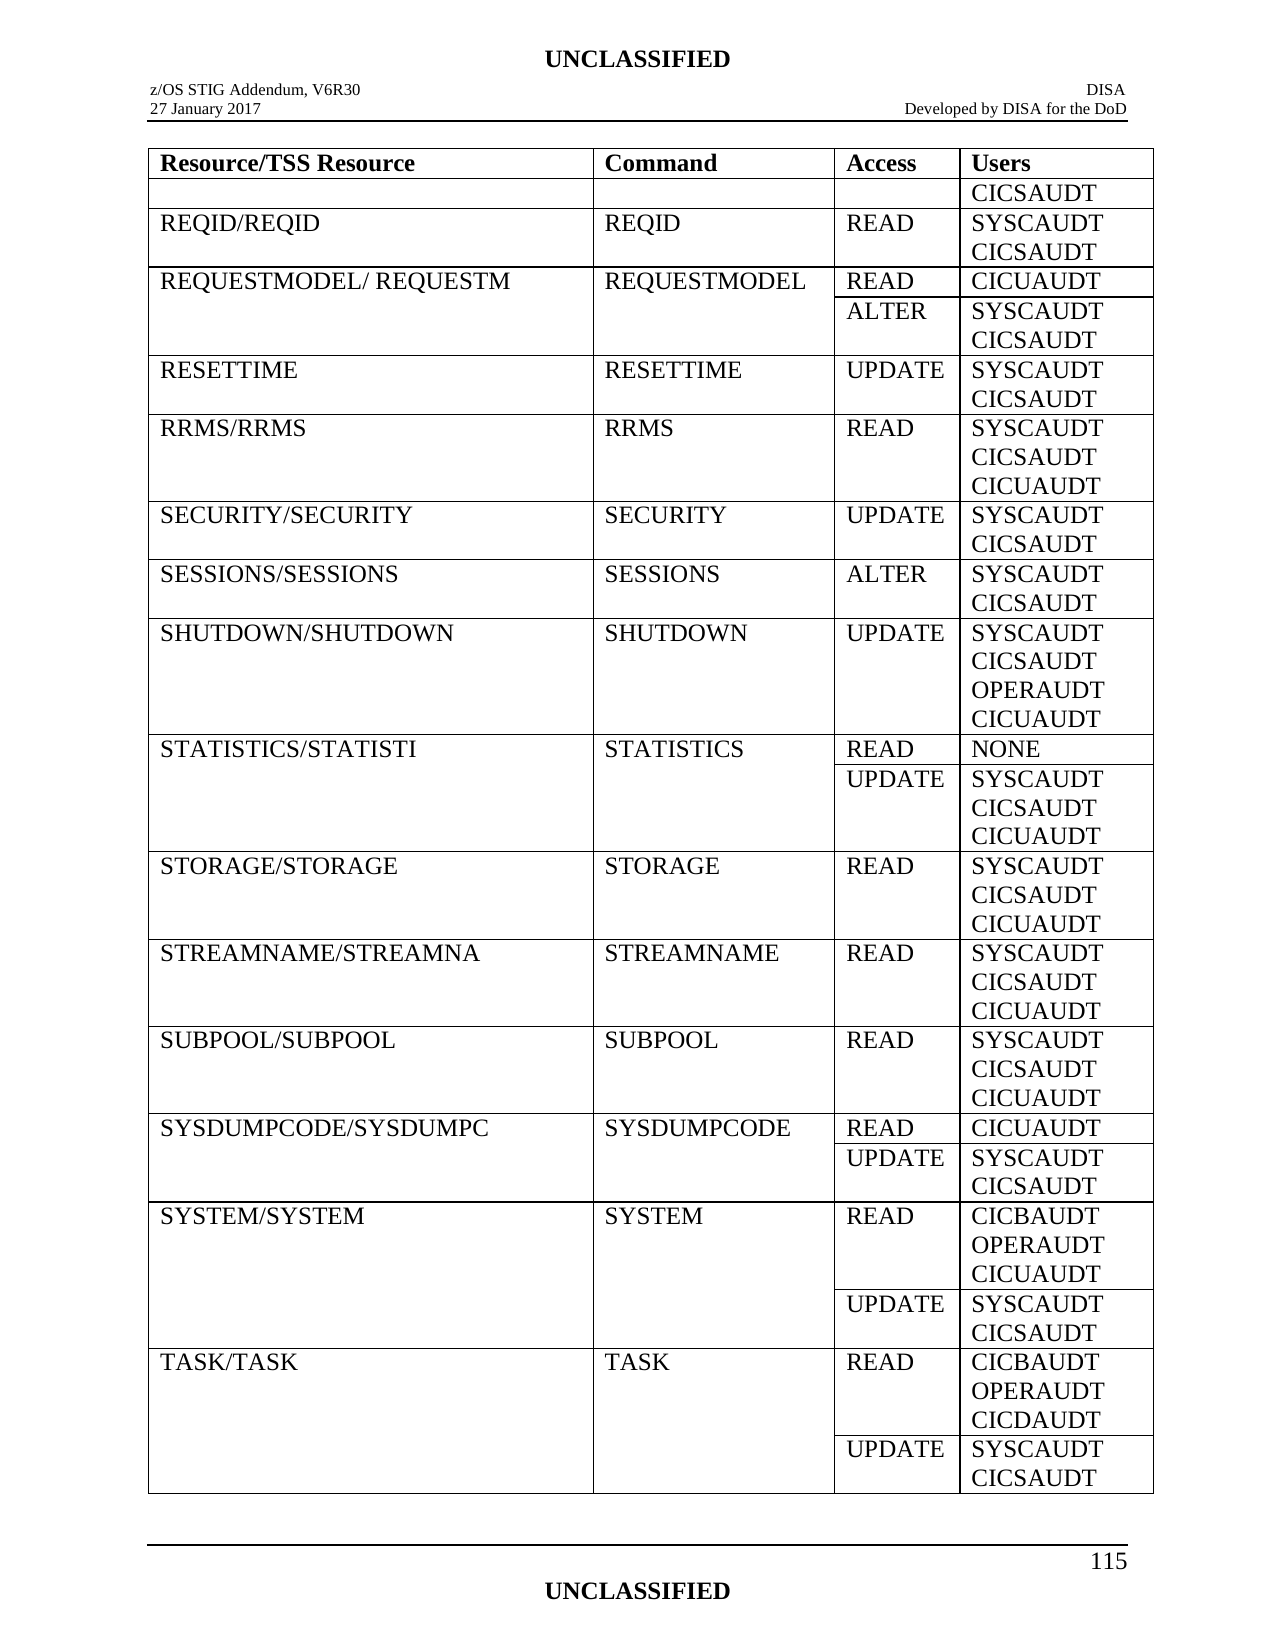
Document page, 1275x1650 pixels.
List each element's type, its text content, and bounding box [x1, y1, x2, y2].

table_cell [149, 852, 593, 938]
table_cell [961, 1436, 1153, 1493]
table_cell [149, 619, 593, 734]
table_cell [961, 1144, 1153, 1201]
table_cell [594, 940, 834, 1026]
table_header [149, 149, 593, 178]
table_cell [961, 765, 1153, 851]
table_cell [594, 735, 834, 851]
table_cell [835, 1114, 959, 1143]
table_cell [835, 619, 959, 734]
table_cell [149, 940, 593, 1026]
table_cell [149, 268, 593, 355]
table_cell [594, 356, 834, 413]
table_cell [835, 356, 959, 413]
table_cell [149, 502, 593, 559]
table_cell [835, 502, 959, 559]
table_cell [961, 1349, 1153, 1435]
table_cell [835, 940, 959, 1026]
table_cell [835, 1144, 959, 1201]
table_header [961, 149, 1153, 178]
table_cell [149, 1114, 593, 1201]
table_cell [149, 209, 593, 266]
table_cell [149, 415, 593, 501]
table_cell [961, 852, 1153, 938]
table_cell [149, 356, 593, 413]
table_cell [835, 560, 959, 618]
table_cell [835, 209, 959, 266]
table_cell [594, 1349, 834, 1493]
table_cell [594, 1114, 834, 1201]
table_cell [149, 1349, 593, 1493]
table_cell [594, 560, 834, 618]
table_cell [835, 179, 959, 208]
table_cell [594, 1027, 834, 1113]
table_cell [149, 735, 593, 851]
text 115 [135, 1546, 1127, 1574]
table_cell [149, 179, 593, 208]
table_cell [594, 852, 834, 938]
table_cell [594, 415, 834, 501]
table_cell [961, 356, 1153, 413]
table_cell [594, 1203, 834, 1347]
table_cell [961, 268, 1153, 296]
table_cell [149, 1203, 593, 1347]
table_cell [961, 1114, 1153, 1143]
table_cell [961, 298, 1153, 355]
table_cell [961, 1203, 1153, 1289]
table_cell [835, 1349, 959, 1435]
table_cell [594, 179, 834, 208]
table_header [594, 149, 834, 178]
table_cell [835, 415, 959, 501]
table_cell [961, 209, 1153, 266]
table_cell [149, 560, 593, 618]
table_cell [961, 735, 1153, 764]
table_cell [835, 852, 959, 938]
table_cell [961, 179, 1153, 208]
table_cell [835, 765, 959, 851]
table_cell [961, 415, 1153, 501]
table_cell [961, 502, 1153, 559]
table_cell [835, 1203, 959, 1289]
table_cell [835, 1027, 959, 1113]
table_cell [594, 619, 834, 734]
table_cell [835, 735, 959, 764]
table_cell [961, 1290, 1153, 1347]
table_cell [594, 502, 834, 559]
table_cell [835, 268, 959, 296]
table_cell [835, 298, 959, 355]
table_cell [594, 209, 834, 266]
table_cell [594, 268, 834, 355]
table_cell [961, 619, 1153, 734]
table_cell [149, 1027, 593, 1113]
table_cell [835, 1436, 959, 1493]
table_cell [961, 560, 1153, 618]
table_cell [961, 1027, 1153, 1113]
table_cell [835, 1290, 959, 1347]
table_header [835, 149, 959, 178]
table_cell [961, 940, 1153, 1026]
